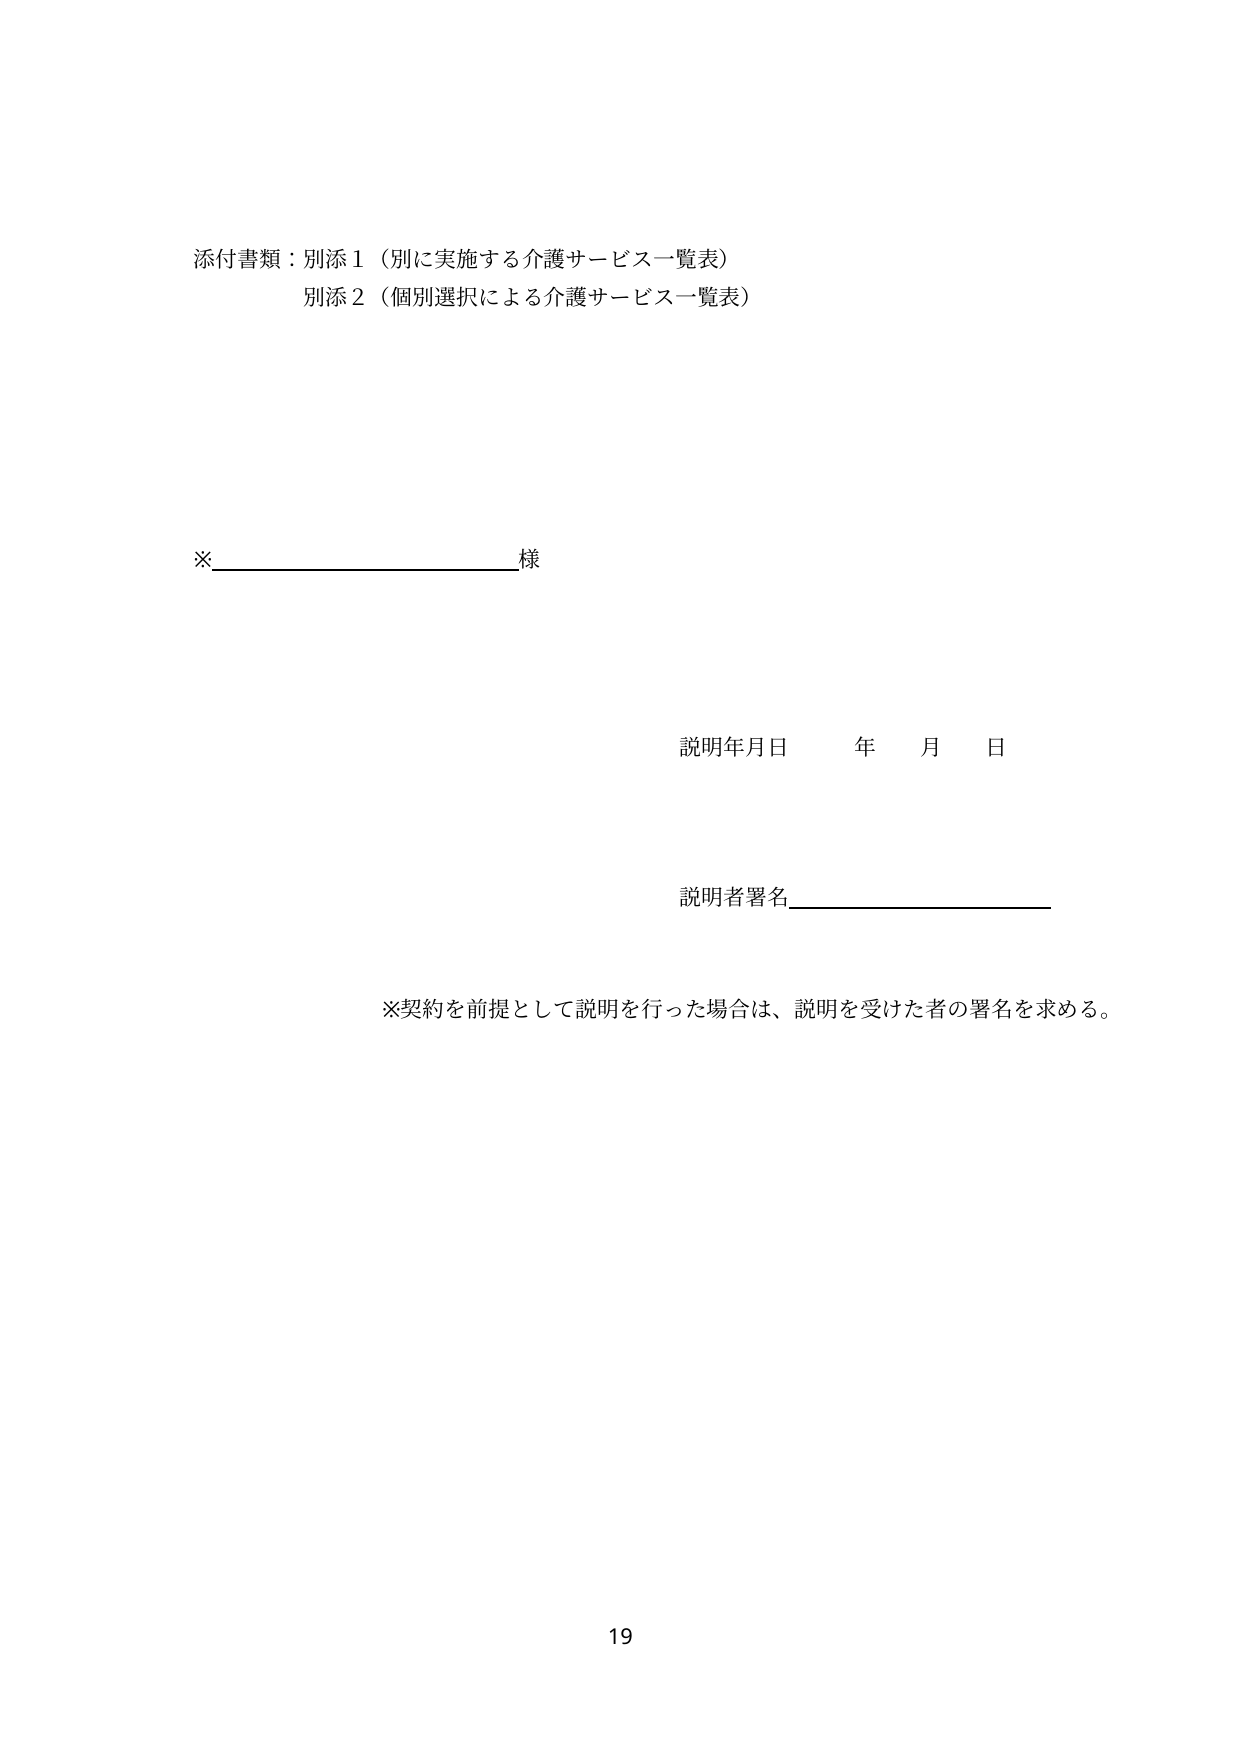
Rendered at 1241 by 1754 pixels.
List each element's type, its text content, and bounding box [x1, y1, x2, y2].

text 別添２（個別選択による介護サービス一覧表） [194, 277, 1122, 314]
text ※契約を前提として説明を行った場合は、説明を受けた者の署名を求める。 [118, 989, 1122, 1027]
text 添付書類：別添１（別に実施する介護サービス一覧表） [194, 239, 1122, 277]
text 説明年月日 年 月 日 [679, 727, 1122, 764]
text ※ 様 [194, 539, 1122, 577]
text 説明者署名 [679, 877, 1122, 914]
